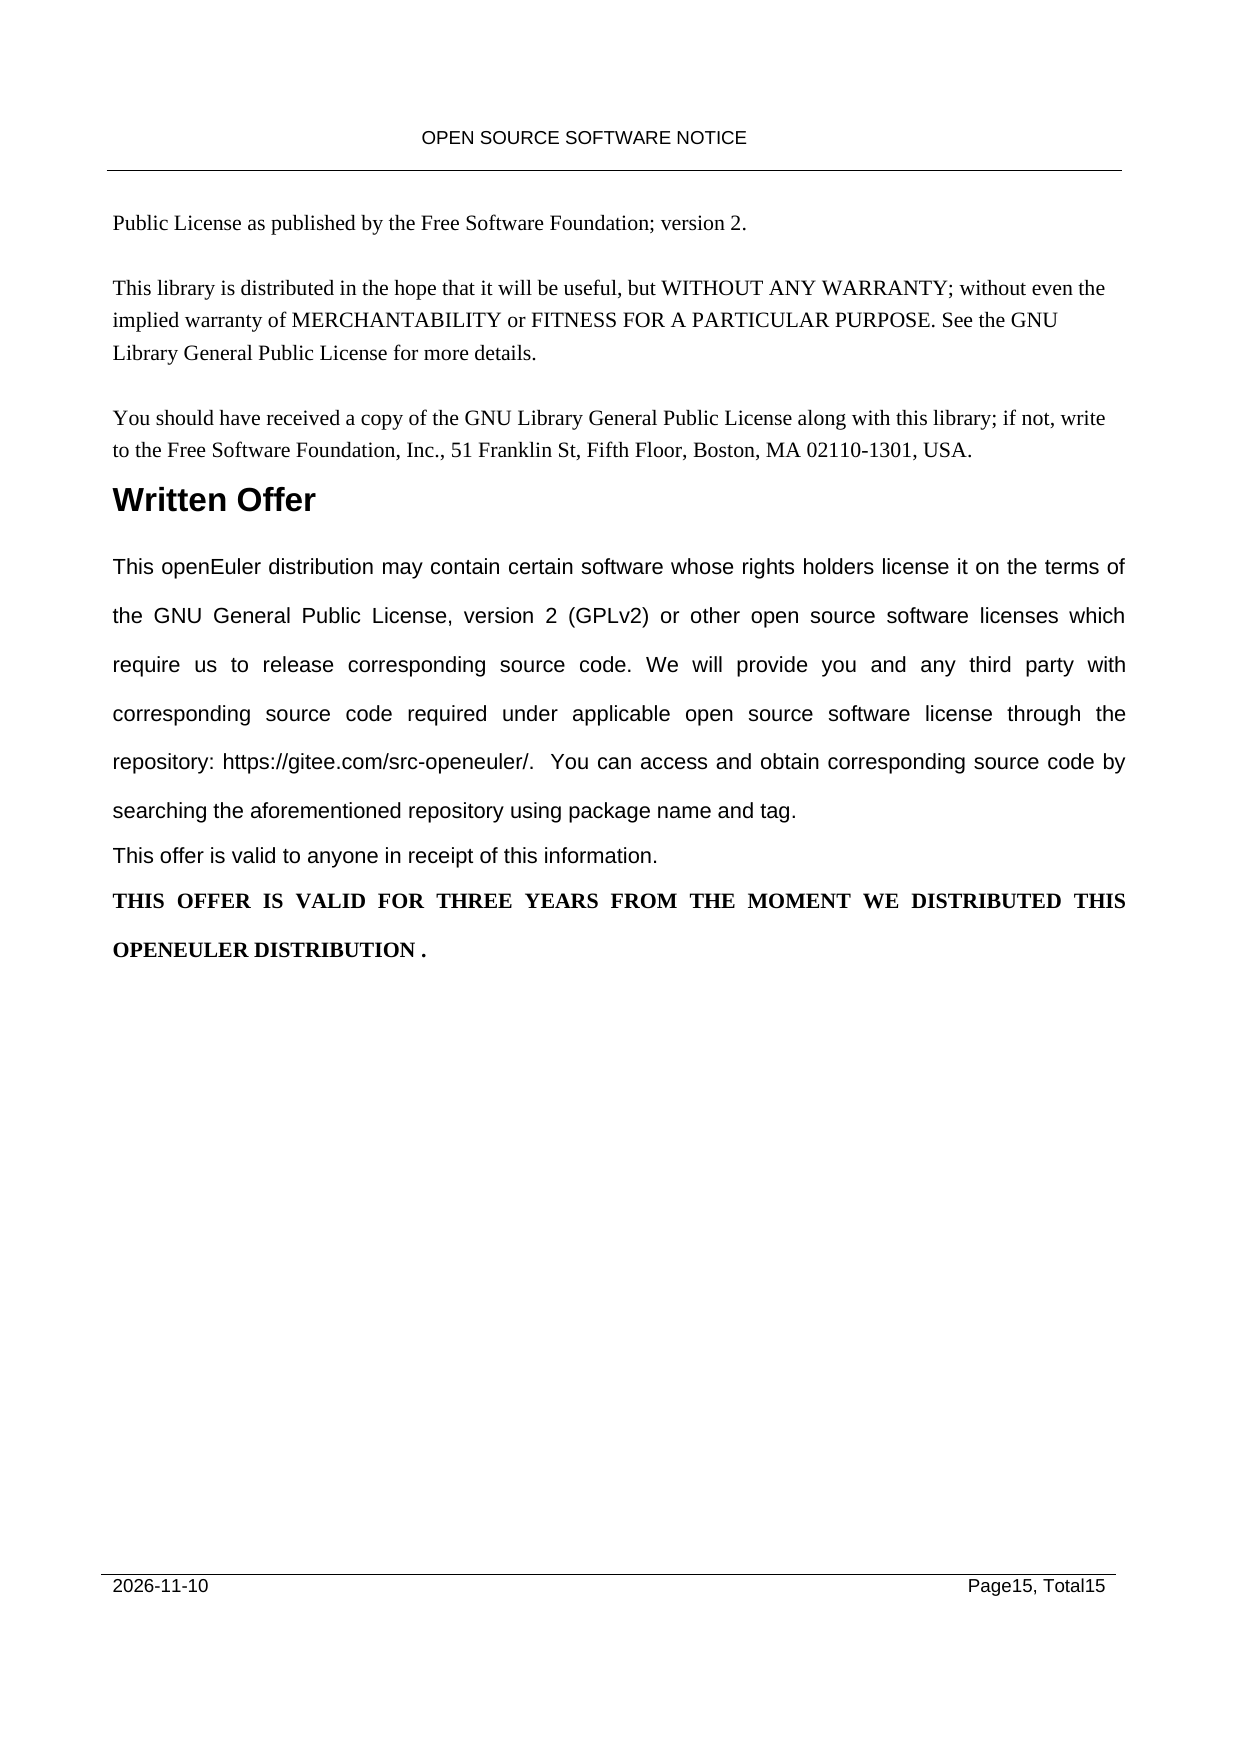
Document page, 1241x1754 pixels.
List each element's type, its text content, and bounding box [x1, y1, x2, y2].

text This openEuler distribution may contain certain software whose rights holders license it on the terms of the GNU General Public License, version 2 (GPLv2) or other open source software licenses which require us to release corresponding source code. We will provide you and any third party with corresponding source code required under applicable open source software license through the repository: https://gitee.com/src-openeuler/. You can access and obtain corresponding source code by searching the aforementioned repository using package name and tag. [112, 551, 1128, 827]
text This offer is valid to anyone in receipt of this information. [112, 839, 1128, 872]
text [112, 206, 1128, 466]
text THIS OFFER IS VALID FOR THREE YEARS FROM THE MOMENT WE DISTRIBUTED THIS OPENEULER DISTRIBUTION . [112, 884, 1128, 966]
text Written Offer [112, 466, 1128, 531]
